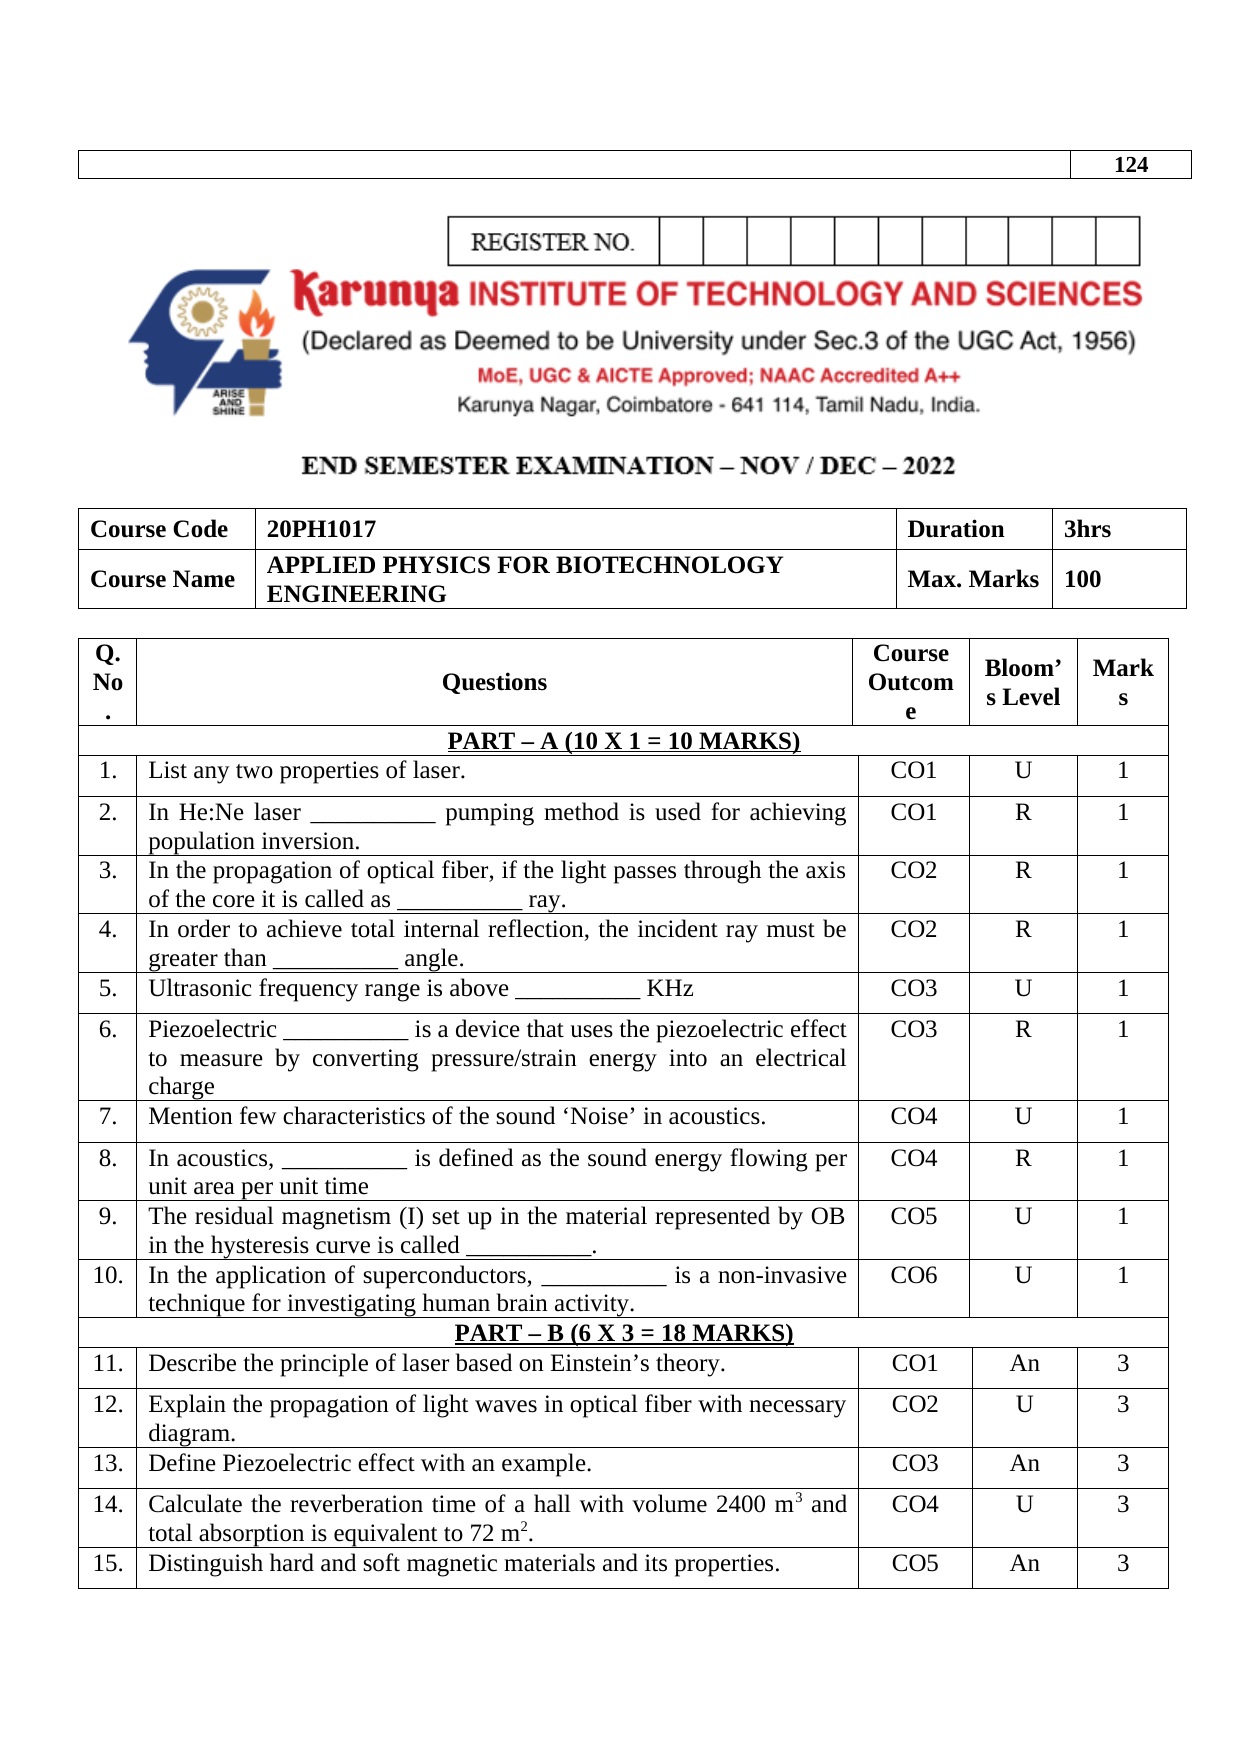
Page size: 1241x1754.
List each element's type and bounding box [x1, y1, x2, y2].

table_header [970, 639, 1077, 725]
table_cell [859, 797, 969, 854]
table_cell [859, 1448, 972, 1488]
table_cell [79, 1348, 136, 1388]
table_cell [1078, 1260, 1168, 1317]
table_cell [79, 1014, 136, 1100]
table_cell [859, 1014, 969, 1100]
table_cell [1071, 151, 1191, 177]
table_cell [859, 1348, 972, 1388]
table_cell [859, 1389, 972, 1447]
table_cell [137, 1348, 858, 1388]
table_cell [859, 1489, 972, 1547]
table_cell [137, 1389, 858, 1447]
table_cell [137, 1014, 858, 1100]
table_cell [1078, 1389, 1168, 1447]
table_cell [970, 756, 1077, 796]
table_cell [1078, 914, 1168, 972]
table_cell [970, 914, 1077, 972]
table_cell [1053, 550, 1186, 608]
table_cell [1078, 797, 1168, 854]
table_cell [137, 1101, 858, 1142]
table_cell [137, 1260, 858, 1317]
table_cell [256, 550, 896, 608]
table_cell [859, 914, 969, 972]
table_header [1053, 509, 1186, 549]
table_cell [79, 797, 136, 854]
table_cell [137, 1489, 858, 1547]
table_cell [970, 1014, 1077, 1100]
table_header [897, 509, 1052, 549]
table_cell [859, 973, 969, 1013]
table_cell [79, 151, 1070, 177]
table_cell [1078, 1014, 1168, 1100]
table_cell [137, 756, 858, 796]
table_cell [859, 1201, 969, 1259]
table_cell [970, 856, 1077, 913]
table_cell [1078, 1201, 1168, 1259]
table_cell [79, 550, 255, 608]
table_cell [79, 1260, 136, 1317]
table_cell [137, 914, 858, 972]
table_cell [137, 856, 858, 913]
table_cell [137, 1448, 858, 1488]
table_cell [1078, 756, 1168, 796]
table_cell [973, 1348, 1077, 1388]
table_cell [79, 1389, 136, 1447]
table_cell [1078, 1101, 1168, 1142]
picture [124, 207, 1147, 479]
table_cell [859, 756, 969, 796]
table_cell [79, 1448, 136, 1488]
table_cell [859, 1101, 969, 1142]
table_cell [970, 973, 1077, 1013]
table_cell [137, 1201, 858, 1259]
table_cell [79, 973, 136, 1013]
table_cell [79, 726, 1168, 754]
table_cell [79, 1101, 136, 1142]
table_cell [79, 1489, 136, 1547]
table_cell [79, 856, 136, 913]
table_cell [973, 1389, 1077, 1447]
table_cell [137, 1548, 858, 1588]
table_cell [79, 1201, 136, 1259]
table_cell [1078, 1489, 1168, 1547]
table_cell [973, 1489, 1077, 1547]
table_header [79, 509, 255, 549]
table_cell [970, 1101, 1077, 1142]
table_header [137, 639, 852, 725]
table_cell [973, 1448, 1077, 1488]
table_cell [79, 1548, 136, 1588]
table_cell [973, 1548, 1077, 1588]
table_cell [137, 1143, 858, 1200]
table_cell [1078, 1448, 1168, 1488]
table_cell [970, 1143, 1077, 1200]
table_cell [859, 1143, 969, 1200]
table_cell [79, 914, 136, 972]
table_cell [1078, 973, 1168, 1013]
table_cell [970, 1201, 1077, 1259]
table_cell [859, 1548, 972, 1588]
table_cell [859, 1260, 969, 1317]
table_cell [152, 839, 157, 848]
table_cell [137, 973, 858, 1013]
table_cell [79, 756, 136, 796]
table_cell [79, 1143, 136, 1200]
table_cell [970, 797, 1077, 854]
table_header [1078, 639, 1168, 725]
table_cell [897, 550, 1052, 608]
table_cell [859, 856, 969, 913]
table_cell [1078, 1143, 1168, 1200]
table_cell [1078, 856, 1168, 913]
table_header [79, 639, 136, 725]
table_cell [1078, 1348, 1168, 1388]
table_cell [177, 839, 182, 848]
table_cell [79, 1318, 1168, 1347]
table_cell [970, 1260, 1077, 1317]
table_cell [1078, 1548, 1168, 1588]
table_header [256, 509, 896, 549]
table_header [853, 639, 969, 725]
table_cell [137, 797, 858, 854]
